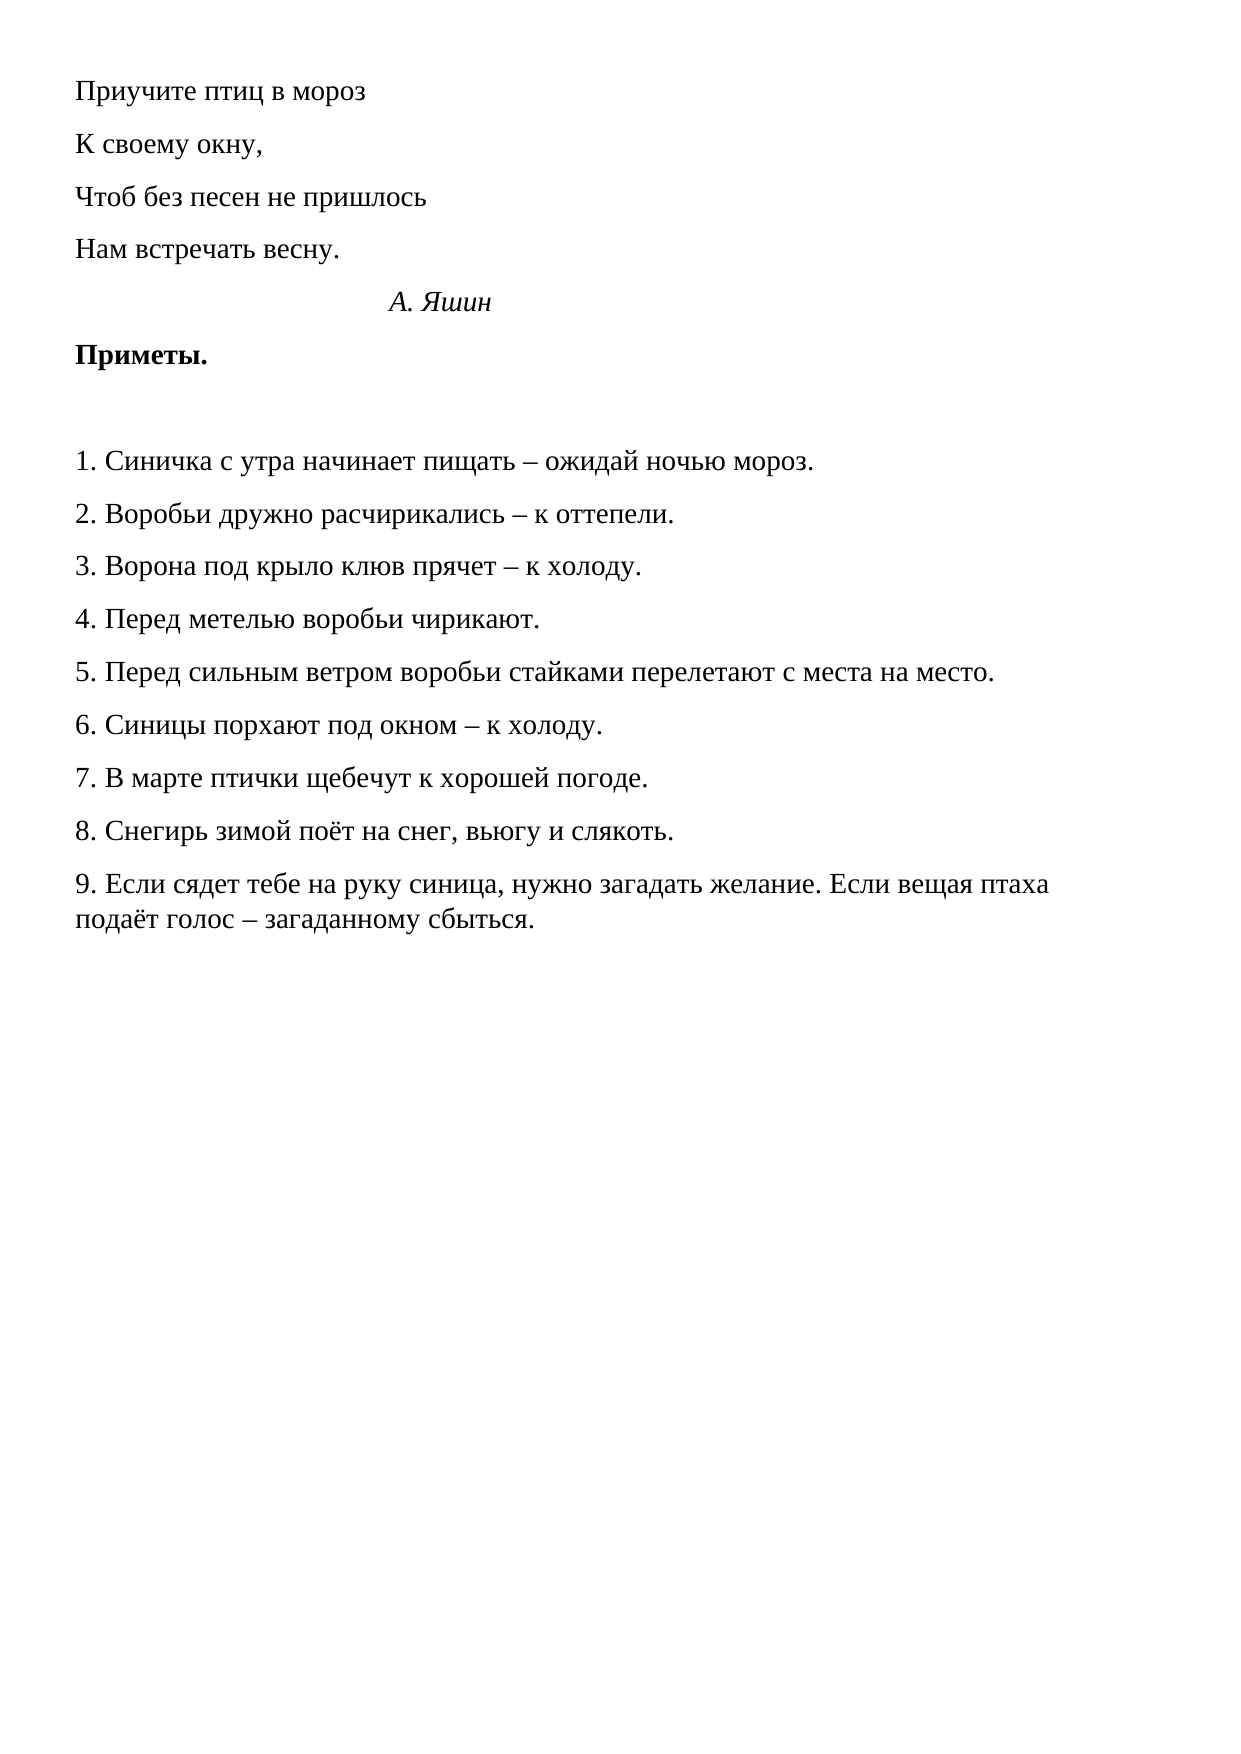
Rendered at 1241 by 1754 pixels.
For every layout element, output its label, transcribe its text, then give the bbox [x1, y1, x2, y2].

list Синицы порхают под окном – к холоду. [75, 707, 1190, 741]
list Снегирь зимой поёт на снег, вьюгу и слякоть. [75, 813, 1190, 846]
subtitle Приметы. [75, 337, 1190, 371]
list Если сядет тебе на руку синица, нужно загадать желание. Если вещая птаха подаёт голос – загаданному сбыться. [75, 866, 1140, 935]
text Чтоб без песен не пришлось Нам встречать весну. [75, 179, 428, 265]
text Приучите птиц в мороз К своему окну, [75, 73, 366, 159]
text А. Яшин [389, 284, 1190, 318]
list Синичка с утра начинает пищать – ожидай ночью мороз. [75, 443, 1190, 476]
list Воробьи дружно расчирикались – к оттепели. [75, 496, 1190, 529]
list Перед метелью воробьи чирикают. [75, 601, 1190, 635]
list Ворона под крыло клюв прячет – к холоду. [75, 548, 1190, 582]
list В марте птички щебечут к хорошей погоде. [75, 760, 1190, 793]
list Перед сильным ветром воробьи стайками перелетают с места на место. [75, 654, 1190, 688]
